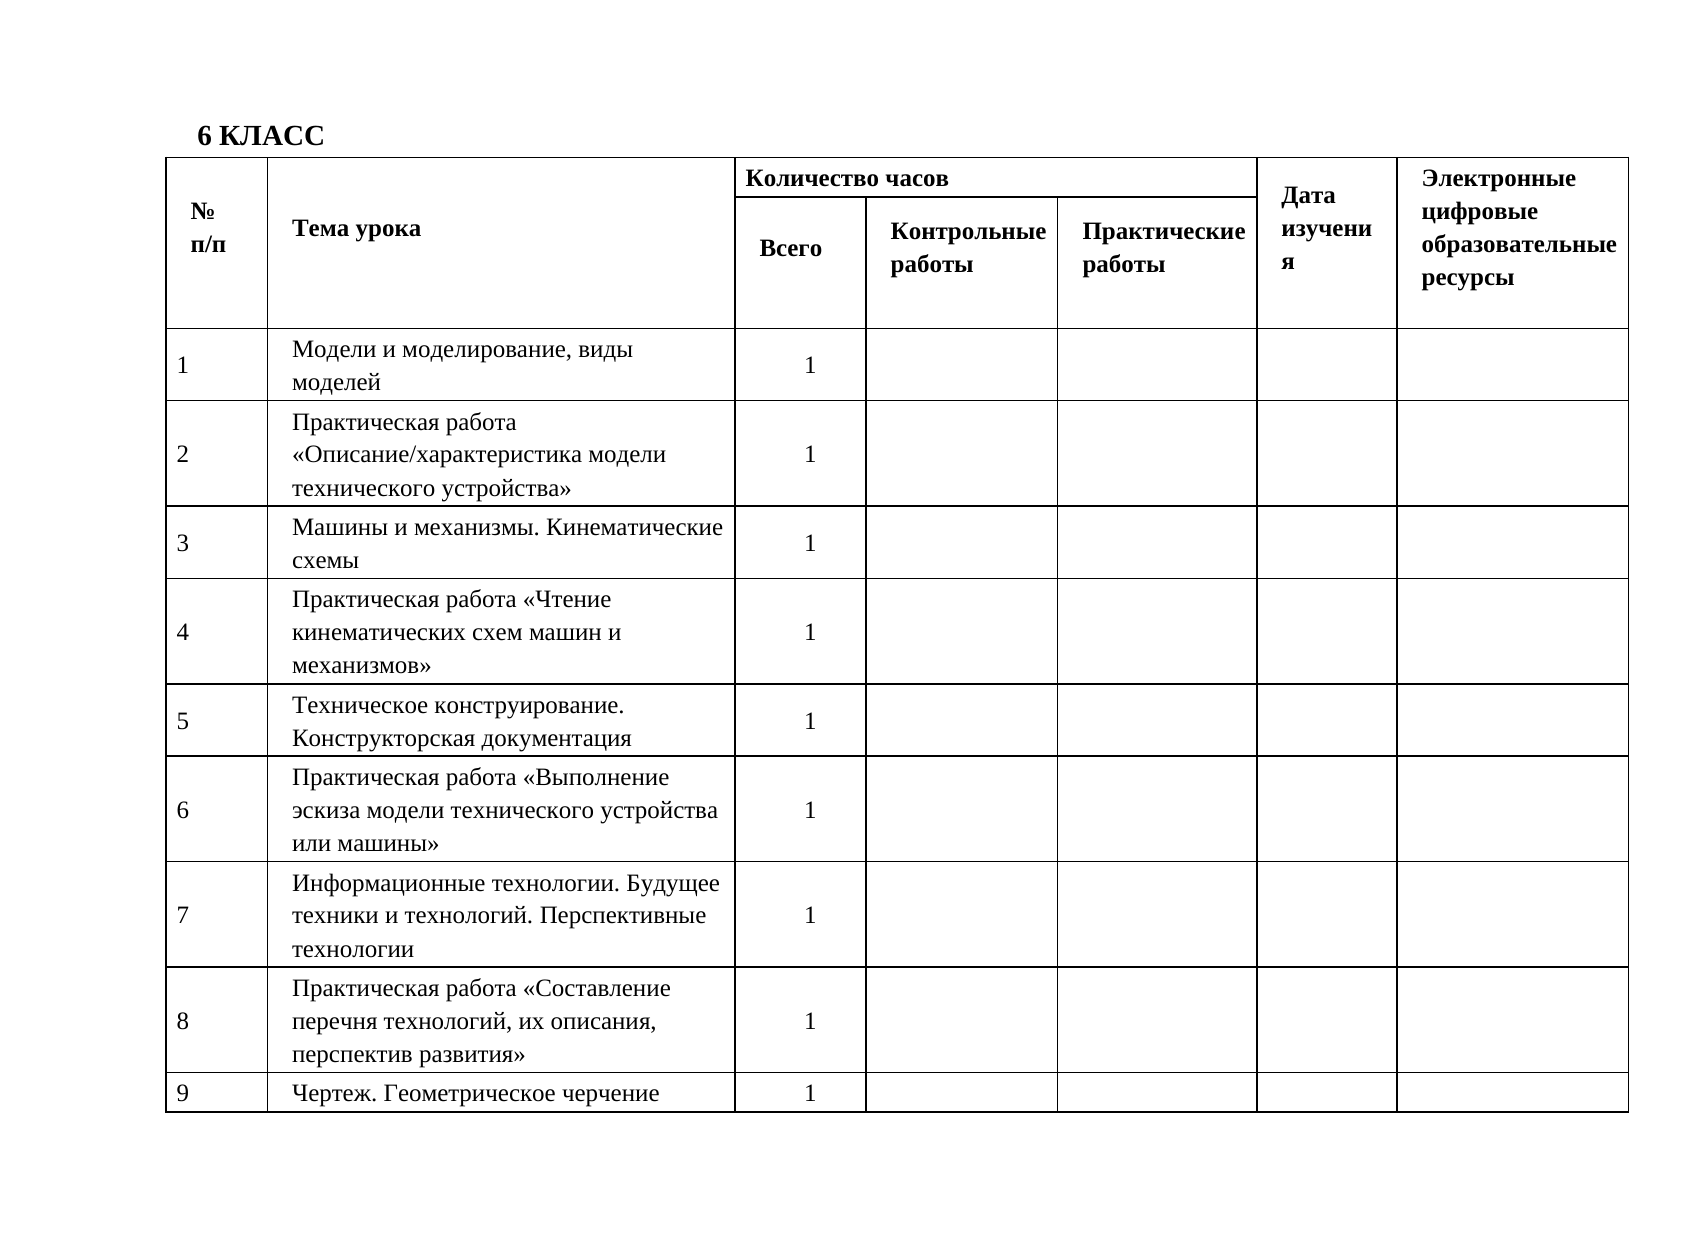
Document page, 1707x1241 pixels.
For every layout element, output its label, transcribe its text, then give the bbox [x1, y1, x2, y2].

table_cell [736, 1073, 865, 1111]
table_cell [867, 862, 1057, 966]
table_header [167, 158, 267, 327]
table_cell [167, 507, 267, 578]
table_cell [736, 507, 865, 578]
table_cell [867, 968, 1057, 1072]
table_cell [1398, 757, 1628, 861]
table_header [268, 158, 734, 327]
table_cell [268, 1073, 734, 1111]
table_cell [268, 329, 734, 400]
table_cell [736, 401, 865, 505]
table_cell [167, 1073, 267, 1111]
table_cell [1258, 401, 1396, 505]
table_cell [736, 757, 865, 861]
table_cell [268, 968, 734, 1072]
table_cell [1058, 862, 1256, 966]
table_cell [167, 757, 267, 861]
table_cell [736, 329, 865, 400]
text 6 КЛАСС [190, 118, 1618, 152]
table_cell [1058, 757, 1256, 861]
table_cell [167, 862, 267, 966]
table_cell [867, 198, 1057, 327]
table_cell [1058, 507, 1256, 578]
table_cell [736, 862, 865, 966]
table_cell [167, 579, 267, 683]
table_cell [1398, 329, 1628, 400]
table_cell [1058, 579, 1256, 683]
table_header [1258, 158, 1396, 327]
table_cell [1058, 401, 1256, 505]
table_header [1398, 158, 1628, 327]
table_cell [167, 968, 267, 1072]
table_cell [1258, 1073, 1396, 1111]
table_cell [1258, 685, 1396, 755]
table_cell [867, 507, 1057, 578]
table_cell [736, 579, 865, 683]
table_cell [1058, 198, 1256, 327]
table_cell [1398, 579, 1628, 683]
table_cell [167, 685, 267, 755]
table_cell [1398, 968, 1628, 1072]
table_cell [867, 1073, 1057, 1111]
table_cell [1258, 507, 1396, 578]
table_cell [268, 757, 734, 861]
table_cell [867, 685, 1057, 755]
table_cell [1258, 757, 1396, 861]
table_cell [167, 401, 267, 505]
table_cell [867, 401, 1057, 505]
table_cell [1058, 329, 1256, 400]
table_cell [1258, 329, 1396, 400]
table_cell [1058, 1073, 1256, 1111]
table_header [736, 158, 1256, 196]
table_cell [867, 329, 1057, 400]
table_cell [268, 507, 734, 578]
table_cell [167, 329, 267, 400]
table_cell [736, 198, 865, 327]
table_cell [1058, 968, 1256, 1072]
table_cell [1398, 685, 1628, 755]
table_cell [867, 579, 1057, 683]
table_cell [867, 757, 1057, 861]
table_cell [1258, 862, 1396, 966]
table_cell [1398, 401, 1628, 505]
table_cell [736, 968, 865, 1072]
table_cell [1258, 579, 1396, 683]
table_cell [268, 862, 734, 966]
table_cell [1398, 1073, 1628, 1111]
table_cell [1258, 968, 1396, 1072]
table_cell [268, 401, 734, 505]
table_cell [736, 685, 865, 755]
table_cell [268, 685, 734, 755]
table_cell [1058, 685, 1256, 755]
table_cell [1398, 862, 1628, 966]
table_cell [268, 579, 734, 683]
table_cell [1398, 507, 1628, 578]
